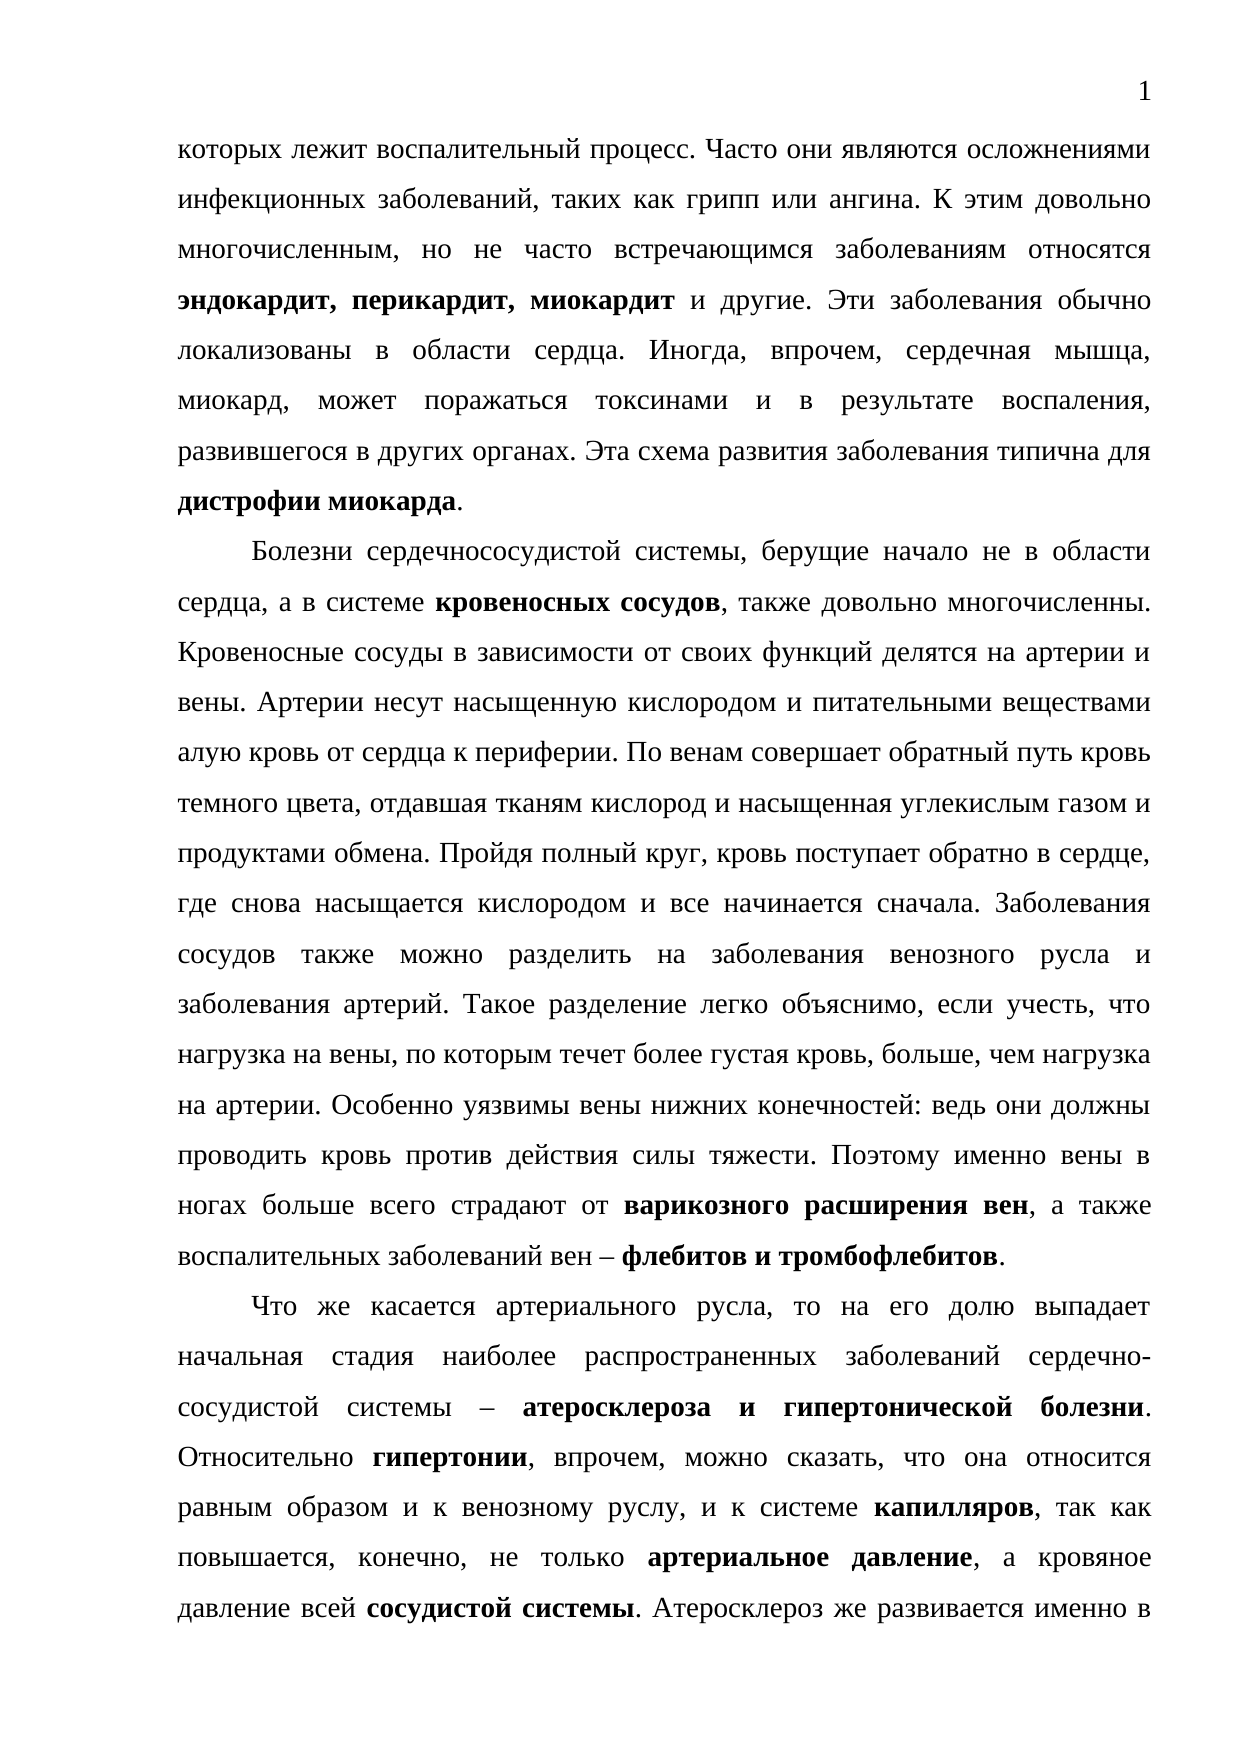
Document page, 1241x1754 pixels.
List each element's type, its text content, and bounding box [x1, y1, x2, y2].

text Болезни сердечнососудистой системы, берущие начало не в области сердца, а в системе кровеносных сосудов, также довольно многочисленны. Кровеносные сосуды в зависимости от своих функций делятся на артерии и вены. Артерии несут насыщенную кислородом и питательными веществами алую кровь от сердца к периферии. По венам совершает обратный путь кровь темного цвета, отдавшая тканям кислород и насыщенная углекислым газом и продуктами обмена. Пройдя полный круг, кровь поступает обратно в сердце, где снова насыщается кислородом и все начинается сначала. Заболевания сосудов также можно разделить на заболевания венозного русла и заболевания артерий. Такое разделение легко объяснимо, если учесть, что нагрузка на вены, по которым течет более густая кровь, больше, чем нагрузка на артерии. Особенно уязвимы вены нижних конечностей: ведь они должны проводить кровь против действия силы тяжести. Поэтому именно вены в ногах больше всего страдают от варикозного расширения вен, а также воспалительных заболеваний вен – флебитов и тромбофлебитов. [177, 533, 1152, 1271]
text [177, 1288, 1152, 1623]
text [177, 131, 1152, 517]
